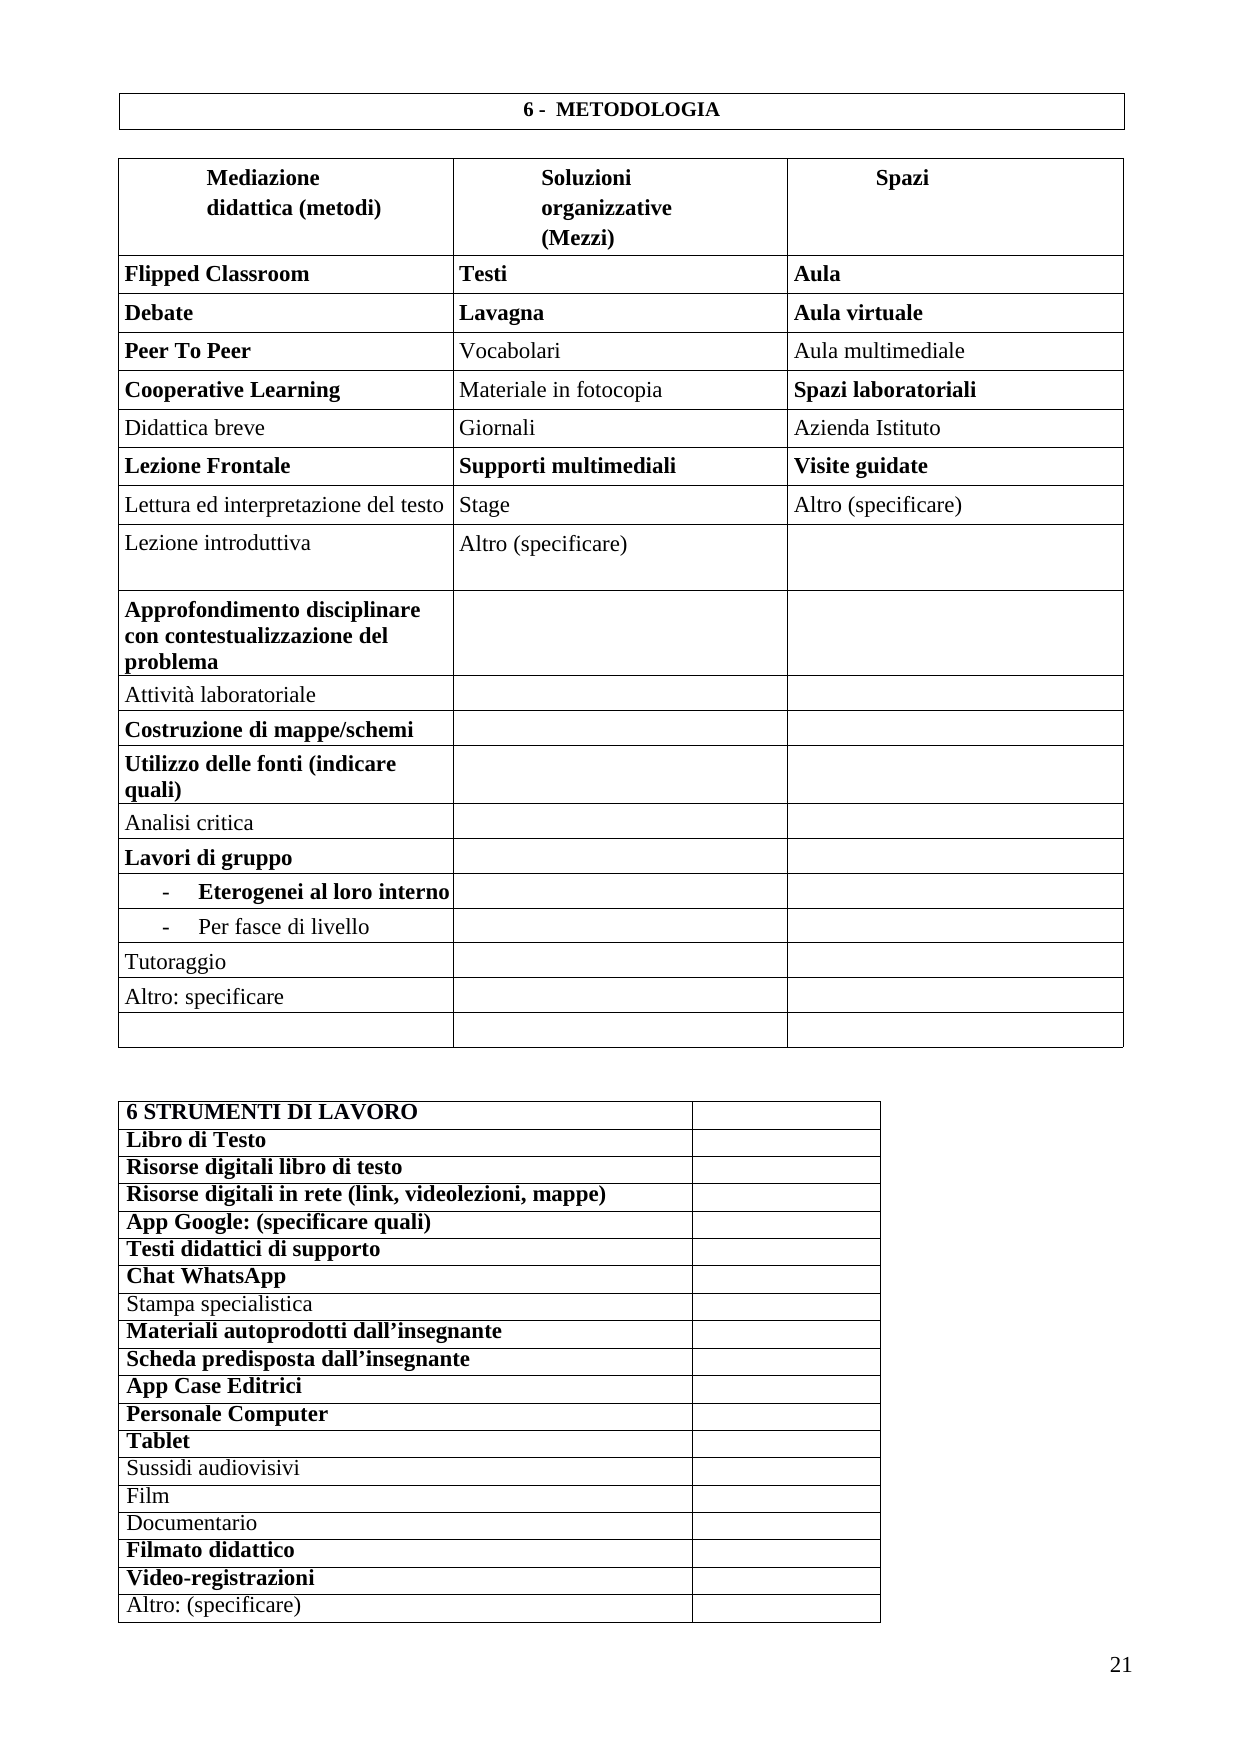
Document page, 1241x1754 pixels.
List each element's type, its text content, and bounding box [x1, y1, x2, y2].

table_cell Tablet [119, 1431, 692, 1457]
table_cell Altro (specificare) [788, 486, 1123, 524]
table_cell [788, 839, 1123, 873]
table_cell Scheda predisposta dall’insegnante [119, 1349, 692, 1375]
table_cell Sussidi audiovisivi [119, 1458, 692, 1484]
table_cell [454, 1013, 787, 1047]
table_cell [454, 711, 787, 744]
table_cell [788, 874, 1123, 907]
table_cell [693, 1266, 880, 1293]
table_cell Tutoraggio [119, 943, 453, 977]
table_cell Aula virtuale [788, 294, 1123, 331]
table_cell [693, 1486, 880, 1512]
table_header Spazi [788, 159, 1123, 254]
table_cell Aula [788, 256, 1123, 293]
table_cell App Google: (specificare quali) [119, 1212, 692, 1238]
table_cell Materiale in fotocopia [454, 371, 787, 408]
table_cell Testi didattici di supporto [119, 1239, 692, 1265]
table_cell [693, 1239, 880, 1265]
table_cell Personale Computer [119, 1404, 692, 1430]
table_cell Lezione Frontale [119, 448, 453, 485]
table_cell [693, 1540, 880, 1567]
table_cell - Per fasce di livello [119, 909, 453, 942]
table_cell Chat WhatsApp [119, 1266, 692, 1293]
table_cell [454, 839, 787, 873]
table_cell [788, 746, 1123, 803]
table_header Soluzioni organizzative (Mezzi) [454, 159, 787, 254]
table_cell [788, 711, 1123, 744]
table_cell Video-registrazioni [119, 1568, 692, 1594]
table_cell Attività laboratoriale [119, 676, 453, 710]
table_header 6 STRUMENTI DI LAVORO [119, 1102, 692, 1128]
table_cell Altro (specificare) [454, 525, 787, 590]
table_cell App Case Editrici [119, 1376, 692, 1402]
table_cell [693, 1595, 880, 1622]
table_cell [119, 1013, 453, 1047]
table_cell Altro: specificare [119, 978, 453, 1012]
table_cell [454, 909, 787, 942]
table_cell [788, 591, 1123, 675]
table_cell [454, 978, 787, 1012]
table_cell Libro di Testo [119, 1130, 692, 1156]
table_cell [693, 1431, 880, 1457]
table_cell Approfondimento disciplinare con contestualizzazione del problema [119, 591, 453, 675]
table_cell [693, 1404, 880, 1430]
table_cell [454, 943, 787, 977]
table_cell Lettura ed interpretazione del testo [119, 486, 453, 524]
table_cell [693, 1294, 880, 1320]
table_cell [454, 676, 787, 710]
table_cell Aula multimediale [788, 333, 1123, 370]
table_cell Film [119, 1486, 692, 1512]
table_cell [693, 1130, 880, 1156]
table_cell [693, 1184, 880, 1211]
table_cell [693, 1568, 880, 1594]
table_cell Spazi laboratoriali [788, 371, 1123, 408]
table_cell Risorse digitali libro di testo [119, 1157, 692, 1183]
table_cell Cooperative Learning [119, 371, 453, 408]
table_cell Didattica breve [119, 410, 453, 447]
table_cell Azienda Istituto [788, 410, 1123, 447]
table_cell Peer To Peer [119, 333, 453, 370]
table_cell Testi [454, 256, 787, 293]
table_cell [693, 1321, 880, 1348]
table_cell Supporti multimediali [454, 448, 787, 485]
table_cell Giornali [454, 410, 787, 447]
table_cell [693, 1513, 880, 1539]
table_cell [693, 1212, 880, 1238]
table_cell Altro: (specificare) [119, 1595, 692, 1622]
table_cell Materiali autoprodotti dall’insegnante [119, 1321, 692, 1348]
table_cell [454, 746, 787, 803]
table_cell Flipped Classroom [119, 256, 453, 293]
table_cell Risorse digitali in rete (link, videolezioni, mappe) [119, 1184, 692, 1211]
table_header [693, 1102, 880, 1128]
table_cell [788, 804, 1123, 838]
table_cell [693, 1349, 880, 1375]
table_cell [693, 1458, 880, 1484]
table_cell - Eterogenei al loro interno [119, 874, 453, 907]
table_cell [454, 874, 787, 907]
table_cell [788, 676, 1123, 710]
table_cell Stampa specialistica [119, 1294, 692, 1320]
table_cell Analisi critica [119, 804, 453, 838]
table_header Mediazione didattica (metodi) [119, 159, 453, 254]
table_cell Costruzione di mappe/schemi [119, 711, 453, 744]
table_cell Lavori di gruppo [119, 839, 453, 873]
table_cell [788, 909, 1123, 942]
table_cell Filmato didattico [119, 1540, 692, 1567]
table_cell Lavagna [454, 294, 787, 331]
table_cell [788, 1013, 1123, 1047]
table_cell Utilizzo delle fonti (indicare quali) [119, 746, 453, 803]
table_cell [788, 978, 1123, 1012]
table_cell [454, 804, 787, 838]
table_cell Debate [119, 294, 453, 331]
table_cell [788, 943, 1123, 977]
table_cell Stage [454, 486, 787, 524]
table_cell [788, 525, 1123, 590]
table_cell Vocabolari [454, 333, 787, 370]
table_cell [454, 591, 787, 675]
table_cell Lezione introduttiva [119, 525, 453, 590]
table_cell [693, 1157, 880, 1183]
table_cell Visite guidate [788, 448, 1123, 485]
table_cell [693, 1376, 880, 1402]
table_cell Documentario [119, 1513, 692, 1539]
